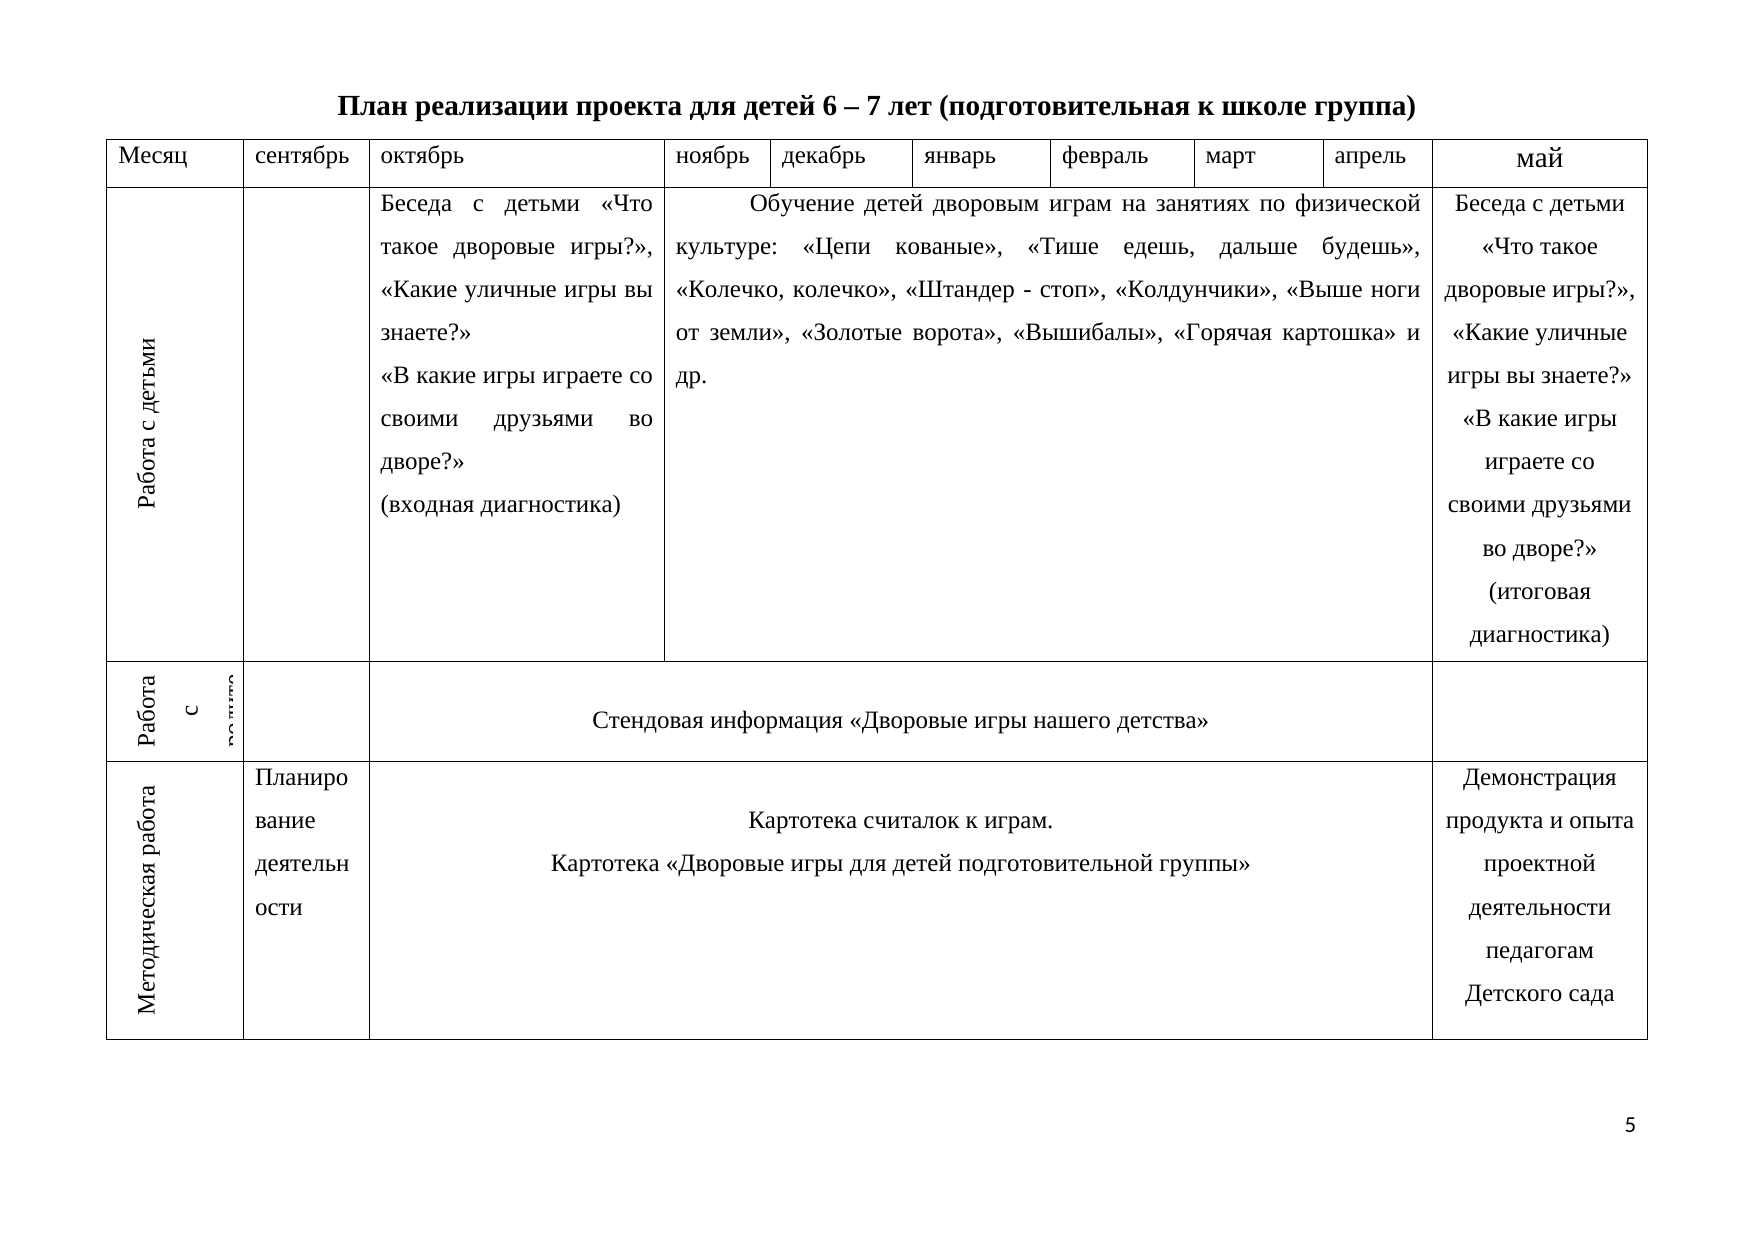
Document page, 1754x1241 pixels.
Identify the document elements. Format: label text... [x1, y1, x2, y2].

table_header май [1433, 140, 1647, 187]
table_cell Беседа с детьми «Что такое дворовые игры?», «Какие уличные игры вы знаете?» «В какие игры играете со своими друзьями во дворе?» (входная диагностика) [370, 188, 664, 661]
table_cell [244, 188, 369, 661]
table_header Месяц [107, 140, 243, 187]
table_header сентябрь [244, 140, 369, 187]
table_header ноябрь [665, 140, 770, 187]
table_cell Картотека считалок к играм. Картотека «Дворовые игры для детей подготовительной группы» [370, 762, 1432, 1039]
table_cell Работа с родителями [107, 662, 243, 761]
table_header апрель [1324, 140, 1432, 187]
table_cell [244, 662, 369, 761]
table_cell [1433, 662, 1647, 761]
table_cell Планирование деятельности [244, 762, 369, 1039]
text План реализации проекта для детей 6 – 7 лет (подготовительная к школе группа) [118, 88, 1636, 122]
table_cell Стендовая информация «Дворовые игры нашего детства» [370, 662, 1432, 761]
table_cell Обучение детей дворовым играм на занятиях по физической культуре: «Цепи кованые», «Тише едешь, дальше будешь», «Колечко, колечко», «Штандер - стоп», «Колдунчики», «Выше ноги от земли», «Золотые ворота», «Вышибалы», «Горячая картошка» и др. [665, 188, 1432, 661]
table_cell Работа с детьми [107, 188, 243, 661]
table_header декабрь [771, 140, 912, 187]
table_cell Методическая работа [107, 762, 243, 1039]
table_cell Демонстрация продукта и опыта проектной деятельности педагогам Детского сада [1433, 762, 1647, 1039]
table_header февраль [1051, 140, 1194, 187]
table_header март [1195, 140, 1323, 187]
table_header октябрь [370, 140, 664, 187]
table_cell Беседа с детьми «Что такое дворовые игры?», «Какие уличные игры вы знаете?» «В какие игры играете со своими друзьями во дворе?» (итоговая диагностика) [1433, 188, 1647, 661]
table_header январь [913, 140, 1050, 187]
